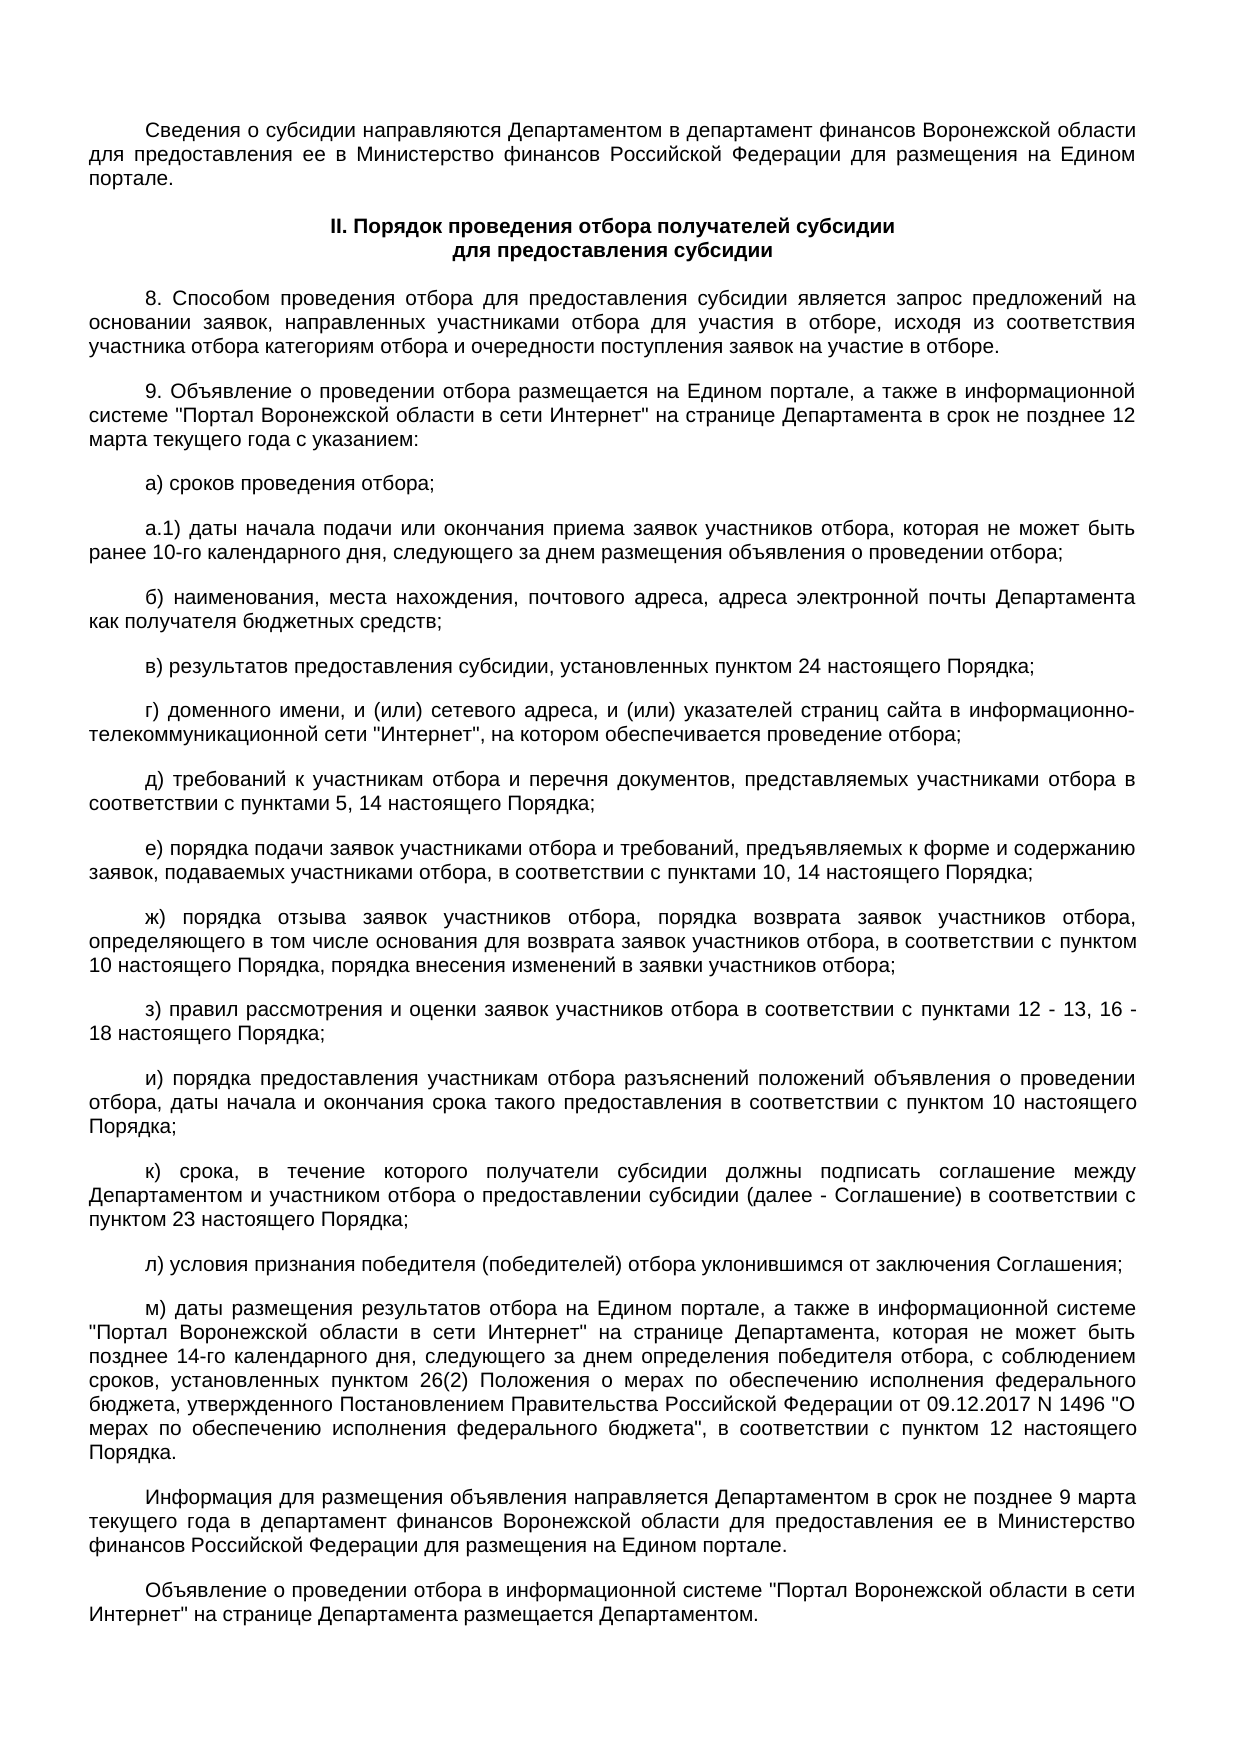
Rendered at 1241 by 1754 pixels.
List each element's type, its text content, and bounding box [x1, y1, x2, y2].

text б) наименования, места нахождения, почтового адреса, адреса электронной почты Департамента как получателя бюджетных средств; [89, 585, 1137, 633]
text е) порядка подачи заявок участниками отбора и требований, предъявляемых к форме и содержанию заявок, подаваемых участниками отбора, в соответствии с пунктами 10, 14 настоящего Порядка; [89, 836, 1137, 884]
text Информация для размещения объявления направляется Департаментом в срок не позднее 9 марта текущего года в департамент финансов Воронежской области для предоставления ее в Министерство финансов Российской Федерации для размещения на Едином портале. [89, 1485, 1137, 1557]
text з) правил рассмотрения и оценки заявок участников отбора в соответствии с пунктами 12 - 13, 16 - 18 настоящего Порядка; [89, 997, 1137, 1045]
text м) даты размещения результатов отбора на Едином портале, а также в информационной системе "Портал Воронежской области в сети Интернет" на странице Департамента, которая не может быть позднее 14-го календарного дня, следующего за днем определения победителя отбора, с соблюдением сроков, установленных пунктом 26(2) Положения о мерах по обеспечению исполнения федерального бюджета, утвержденного Постановлением Правительства Российской Федерации от 09.12.2017 N 1496 "О мерах по обеспечению исполнения федерального бюджета", в соответствии с пунктом 12 настоящего Порядка. [89, 1296, 1137, 1464]
text а.1) даты начала подачи или окончания приема заявок участников отбора, которая не может быть ранее 10-го календарного дня, следующего за днем размещения объявления о проведении отбора; [89, 516, 1137, 564]
text г) доменного имени, и (или) сетевого адреса, и (или) указателей страниц сайта в информационно-телекоммуникационной сети "Интернет", на котором обеспечивается проведение отбора; [89, 698, 1137, 746]
text к) срока, в течение которого получатели субсидии должны подписать соглашение между Департаментом и участником отбора о предоставлении субсидии (далее - Соглашение) в соответствии с пунктом 23 настоящего Порядка; [89, 1159, 1137, 1231]
title для предоставления субсидии [89, 238, 1137, 262]
text а) сроков проведения отбора; [89, 471, 1137, 495]
text Сведения о субсидии направляются Департаментом в департамент финансов Воронежской области для предоставления ее в Министерство финансов Российской Федерации для размещения на Едином портале. [89, 118, 1137, 190]
text и) порядка предоставления участникам отбора разъяснений положений объявления о проведении отбора, даты начала и окончания срока такого предоставления в соответствии с пунктом 10 настоящего Порядка; [89, 1066, 1137, 1138]
title II. Порядок проведения отбора получателей субсидии [89, 214, 1137, 238]
text 8. Способом проведения отбора для предоставления субсидии является запрос предложений на основании заявок, направленных участниками отбора для участия в отборе, исходя из соответствия участника отбора категориям отбора и очередности поступления заявок на участие в отборе. [89, 286, 1137, 358]
text ж) порядка отзыва заявок участников отбора, порядка возврата заявок участников отбора, определяющего в том числе основания для возврата заявок участников отбора, в соответствии с пунктом 10 настоящего Порядка, порядка внесения изменений в заявки участников отбора; [89, 904, 1137, 976]
text 9. Объявление о проведении отбора размещается на Едином портале, а также в информационной системе "Портал Воронежской области в сети Интернет" на странице Департамента в срок не позднее 12 марта текущего года с указанием: [89, 378, 1137, 450]
text л) условия признания победителя (победителей) отбора уклонившимся от заключения Соглашения; [89, 1251, 1137, 1275]
text в) результатов предоставления субсидии, установленных пунктом 24 настоящего Порядка; [89, 653, 1137, 677]
text Объявление о проведении отбора в информационной системе "Портал Воронежской области в сети Интернет" на странице Департамента размещается Департаментом. [89, 1577, 1137, 1625]
text д) требований к участникам отбора и перечня документов, представляемых участниками отбора в соответствии с пунктами 5, 14 настоящего Порядка; [89, 767, 1137, 815]
